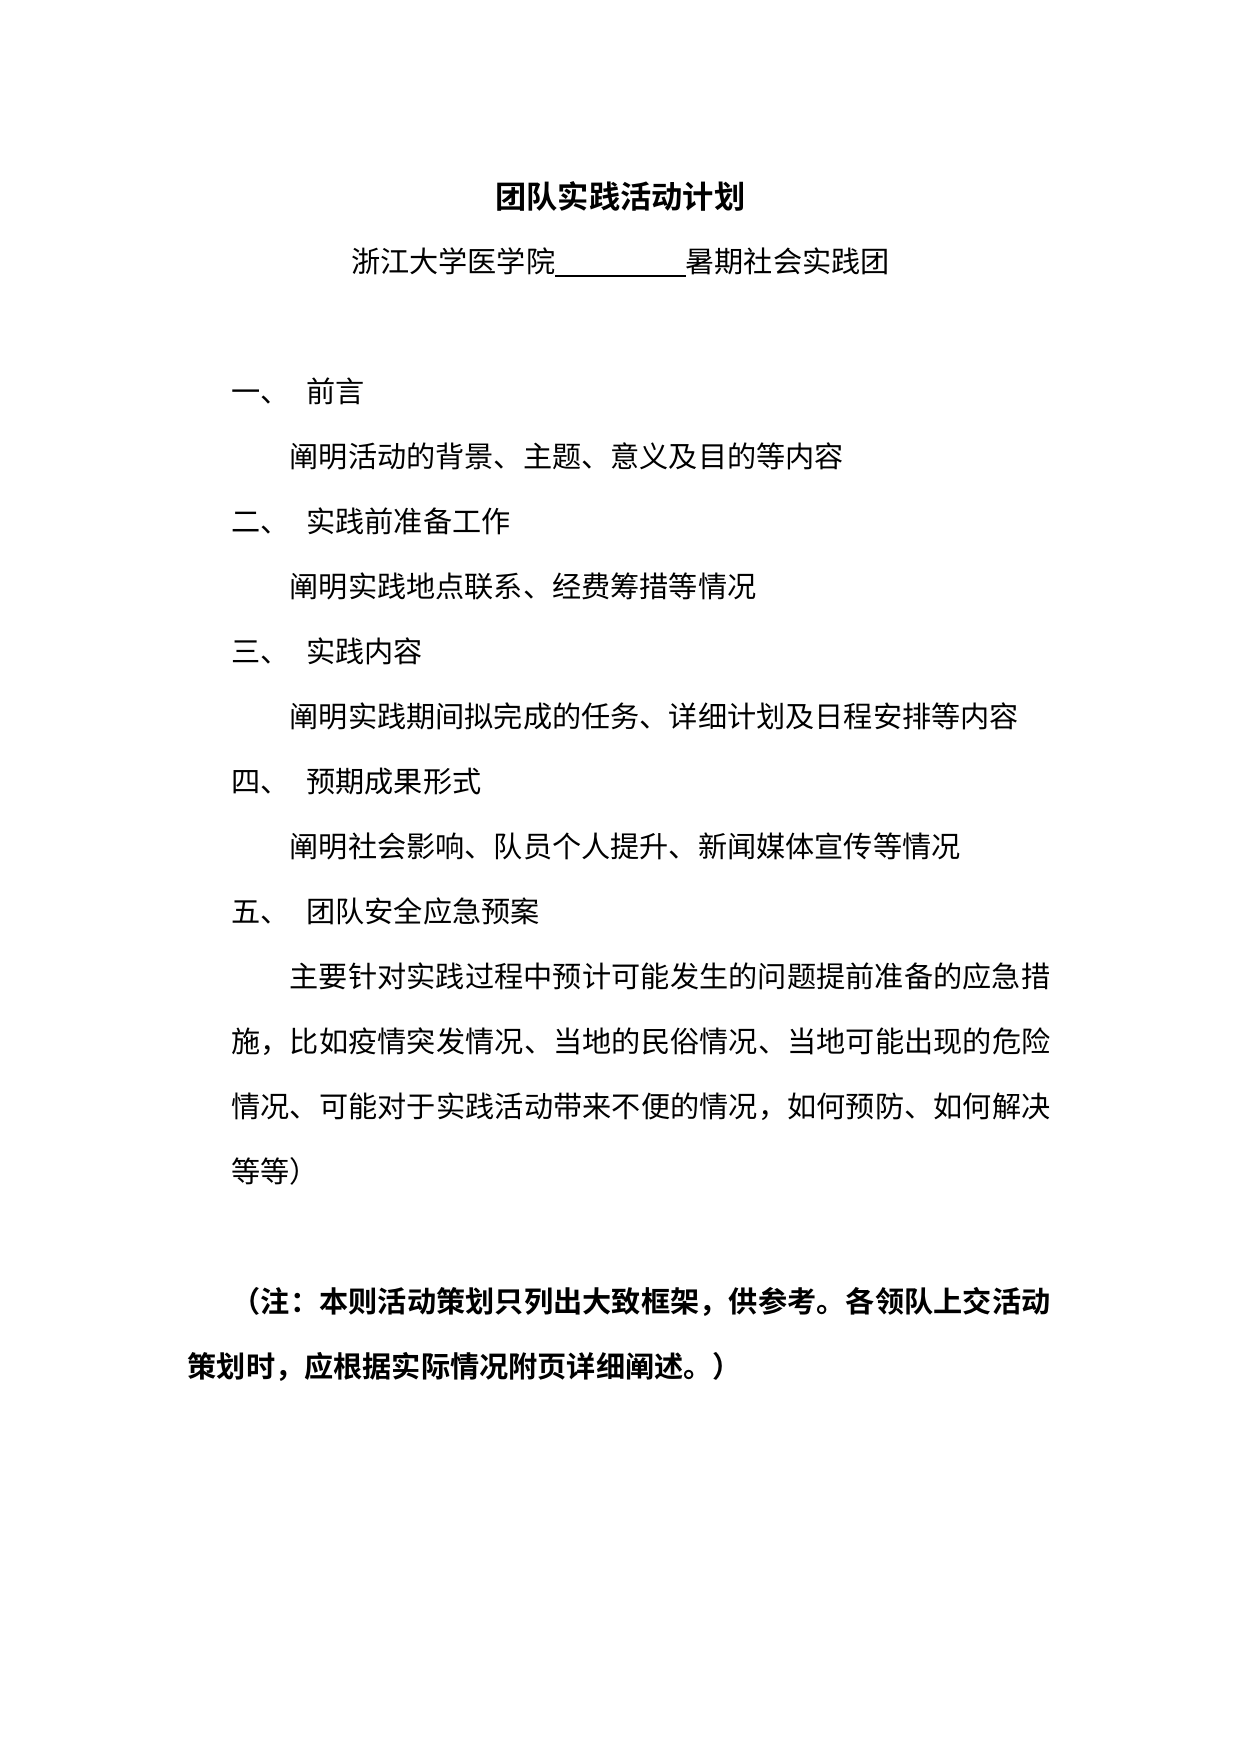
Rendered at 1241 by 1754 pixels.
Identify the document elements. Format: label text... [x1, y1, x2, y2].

text 阐明实践期间拟完成的任务、详细计划及日程安排等内容 [231, 682, 1053, 747]
text 阐明社会影响、队员个人提升、新闻媒体宣传等情况 [231, 812, 1053, 877]
text 阐明实践地点联系、经费筹措等情况 [231, 552, 1053, 617]
text （注：本则活动策划只列出大致框架，供参考。各领队上交活动策划时，应根据实际情况附页详细阐述。） [187, 1267, 1053, 1397]
text 浙江大学医学院 暑期社会实践团 [187, 227, 1053, 292]
list 预期成果形式 [231, 747, 1053, 812]
list 团队安全应急预案 [231, 877, 1053, 942]
list 实践内容 [231, 617, 1053, 682]
list 实践前准备工作 [231, 487, 1053, 552]
text 团队实践活动计划 [187, 162, 1053, 227]
list 前言 [231, 357, 1053, 422]
text 主要针对实践过程中预计可能发生的问题提前准备的应急措施，比如疫情突发情况、当地的民俗情况、当地可能出现的危险情况、可能对于实践活动带来不便的情况，如何预防、如何解决等等） [231, 942, 1053, 1202]
text 阐明活动的背景、主题、意义及目的等内容 [187, 422, 1053, 487]
